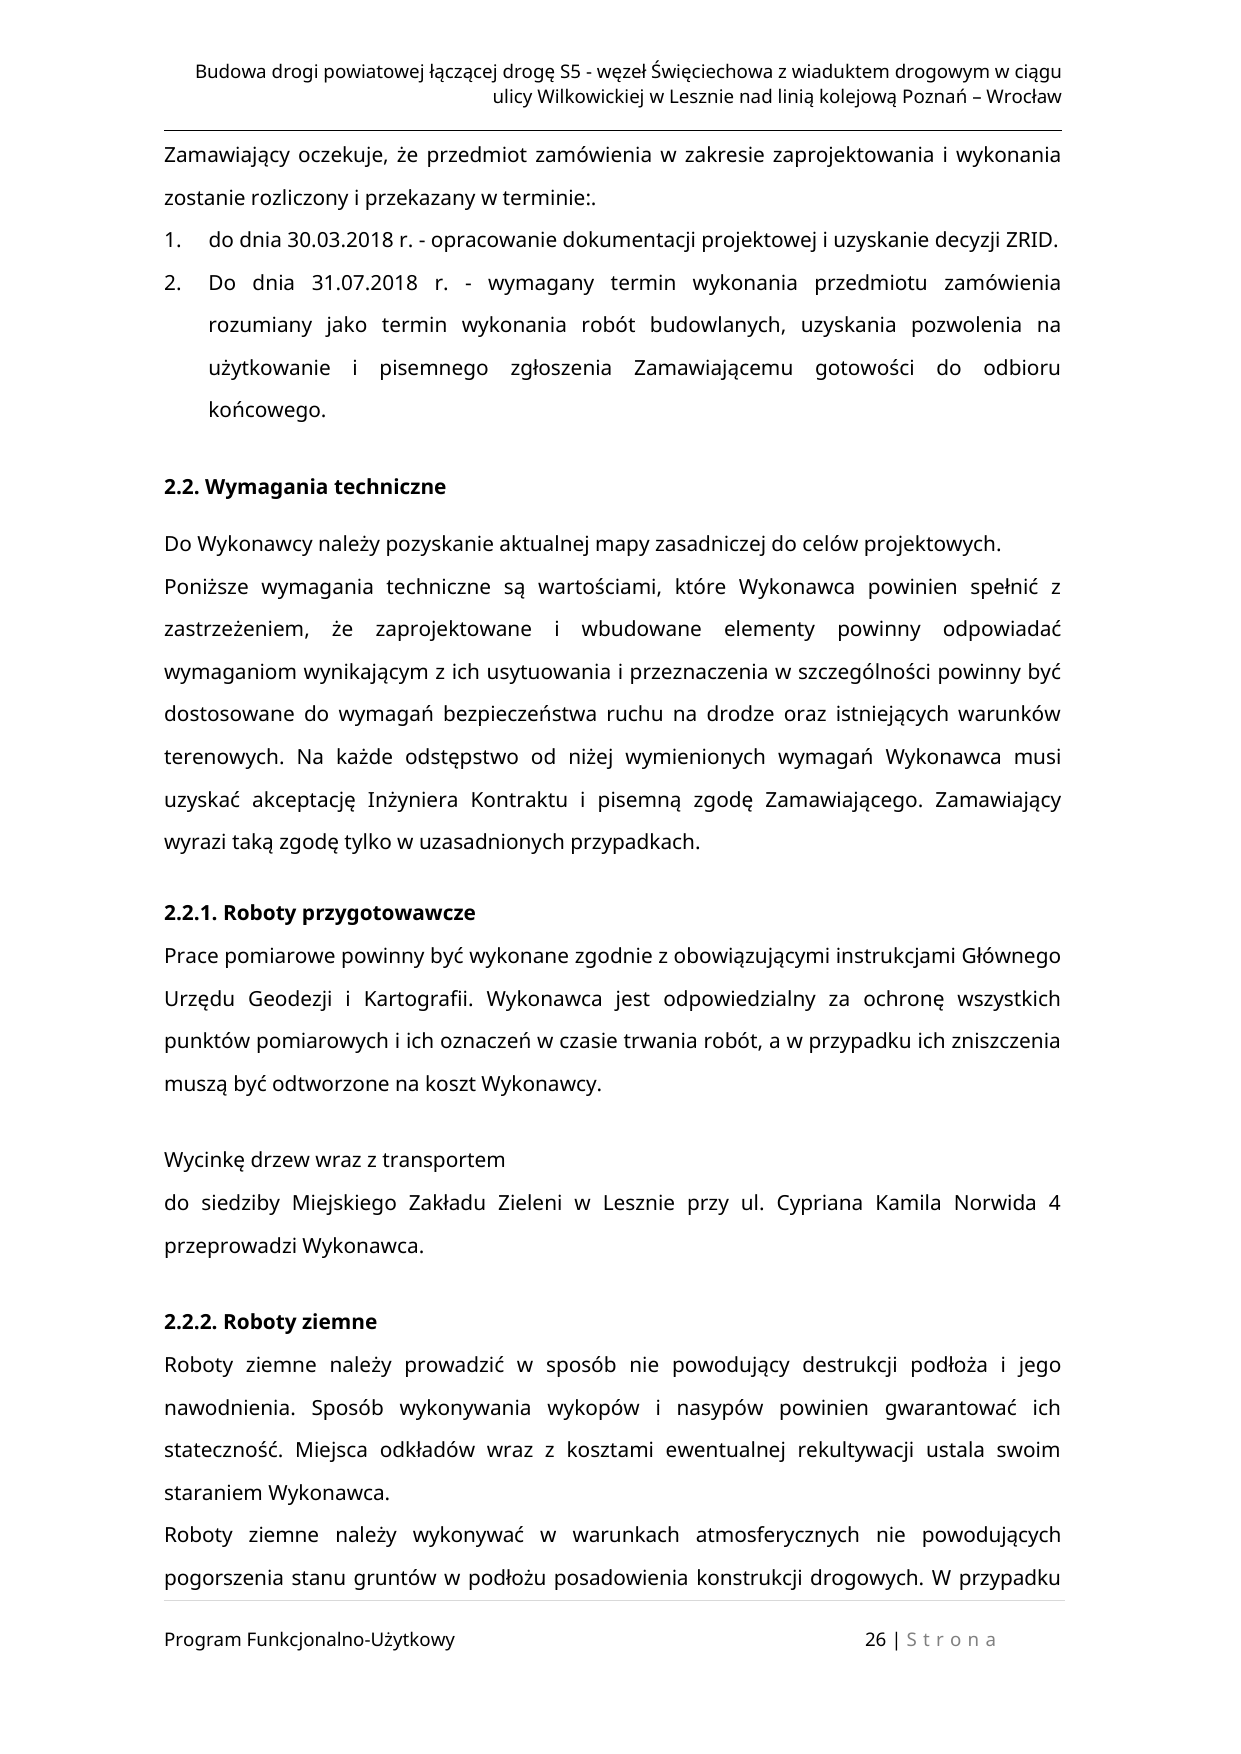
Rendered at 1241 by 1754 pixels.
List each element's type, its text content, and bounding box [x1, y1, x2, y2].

text do siedziby Miejskiego Zakładu Zieleni w Lesznie przy ul. Cypriana Kamila Norwida 4 przeprowadzi Wykonawca. [164, 1188, 1062, 1259]
text Wycinkę drzew wraz z transportem [164, 1146, 1062, 1174]
text Roboty ziemne należy prowadzić w sposób nie powodujący destrukcji podłoża i jego nawodnienia. Sposób wykonywania wykopów i nasypów powinien gwarantować ich stateczność. Miejsca odkładów wraz z kosztami ewentualnej rekultywacji ustala swoim staraniem Wykonawca. [164, 1350, 1062, 1506]
text Zamawiający oczekuje, że przedmiot zamówienia w zakresie zaprojektowania i wykonania zostanie rozliczony i przekazany w terminie:. [164, 140, 1062, 211]
text Prace pomiarowe powinny być wykonane zgodnie z obowiązującymi instrukcjami Głównego Urzędu Geodezji i Kartografii. Wykonawca jest odpowiedzialny za ochronę wszystkich punktów pomiarowych i ich oznaczeń w czasie trwania robót, a w przypadku ich zniszczenia muszą być odtworzone na koszt Wykonawcy. [164, 941, 1062, 1097]
text Poniższe wymagania techniczne są wartościami, które Wykonawca powinien spełnić z zastrzeżeniem, że zaprojektowane i wbudowane elementy powinny odpowiadać wymaganiom wynikającym z ich usytuowania i przeznaczenia w szczególności powinny być dostosowane do wymagań bezpieczeństwa ruchu na drodze oraz istniejących warunków terenowych. Na każde odstępstwo od niżej wymienionych wymagań Wykonawca musi uzyskać akceptację Inżyniera Kontraktu i pisemną zgodę Zamawiającego. Zamawiający wyrazi taką zgodę tylko w uzasadnionych przypadkach. [164, 572, 1062, 856]
text 2.2.2. Roboty ziemne [164, 1307, 1062, 1336]
subtitle 2.2. Wymagania techniczne [164, 472, 1062, 501]
text Do Wykonawcy należy pozyskanie aktualnej mapy zasadniczej do celów projektowych. [164, 529, 1062, 558]
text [164, 1520, 1062, 1591]
list do dnia 30.03.2018 r. - opracowanie dokumentacji projektowej i uzyskanie decyzji ZRID. [164, 225, 1062, 254]
text 2.2.1. Roboty przygotowawcze [164, 898, 1062, 927]
list Do dnia 31.07.2018 r. - wymagany termin wykonania przedmiotu zamówienia rozumiany jako termin wykonania robót budowlanych, uzyskania pozwolenia na użytkowanie i pisemnego zgłoszenia Zamawiającemu gotowości do odbioru końcowego. [164, 268, 1062, 424]
